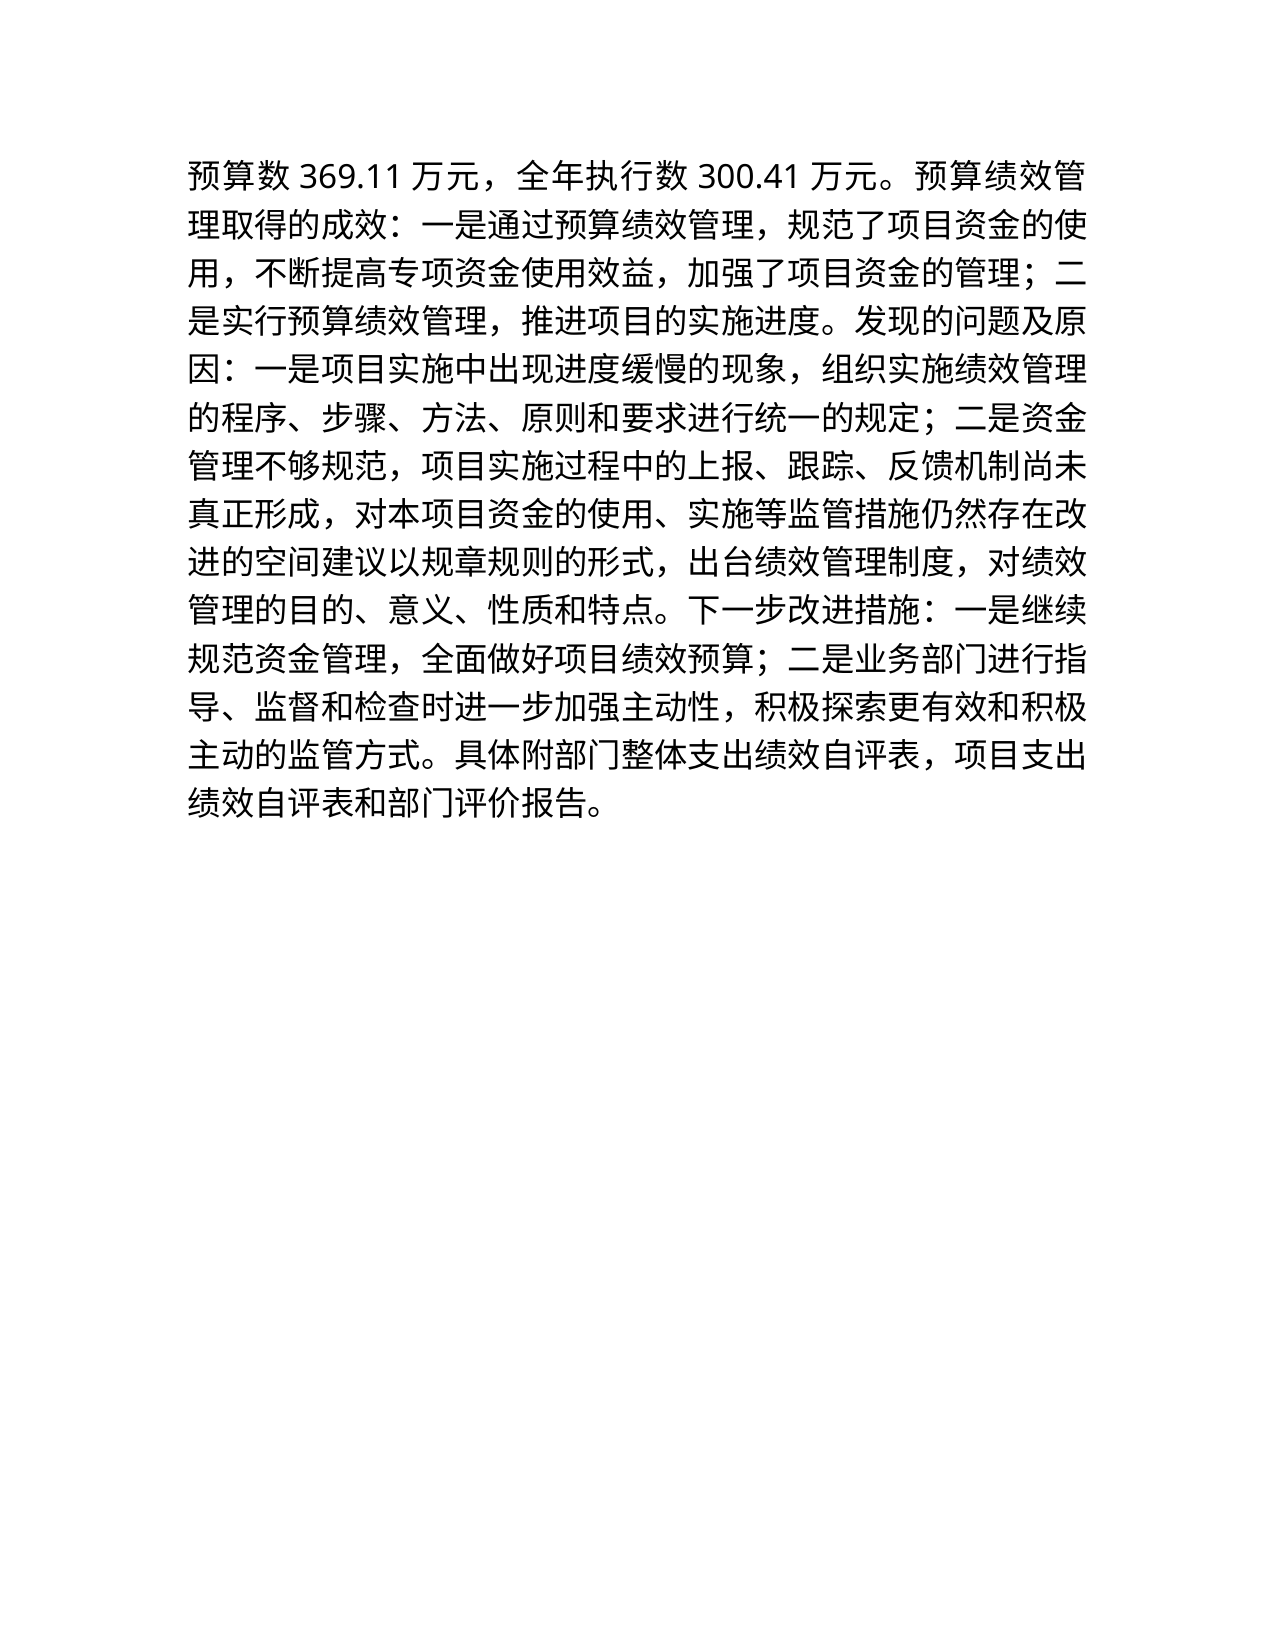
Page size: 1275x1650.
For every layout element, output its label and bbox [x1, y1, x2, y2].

text [187, 150, 1087, 825]
